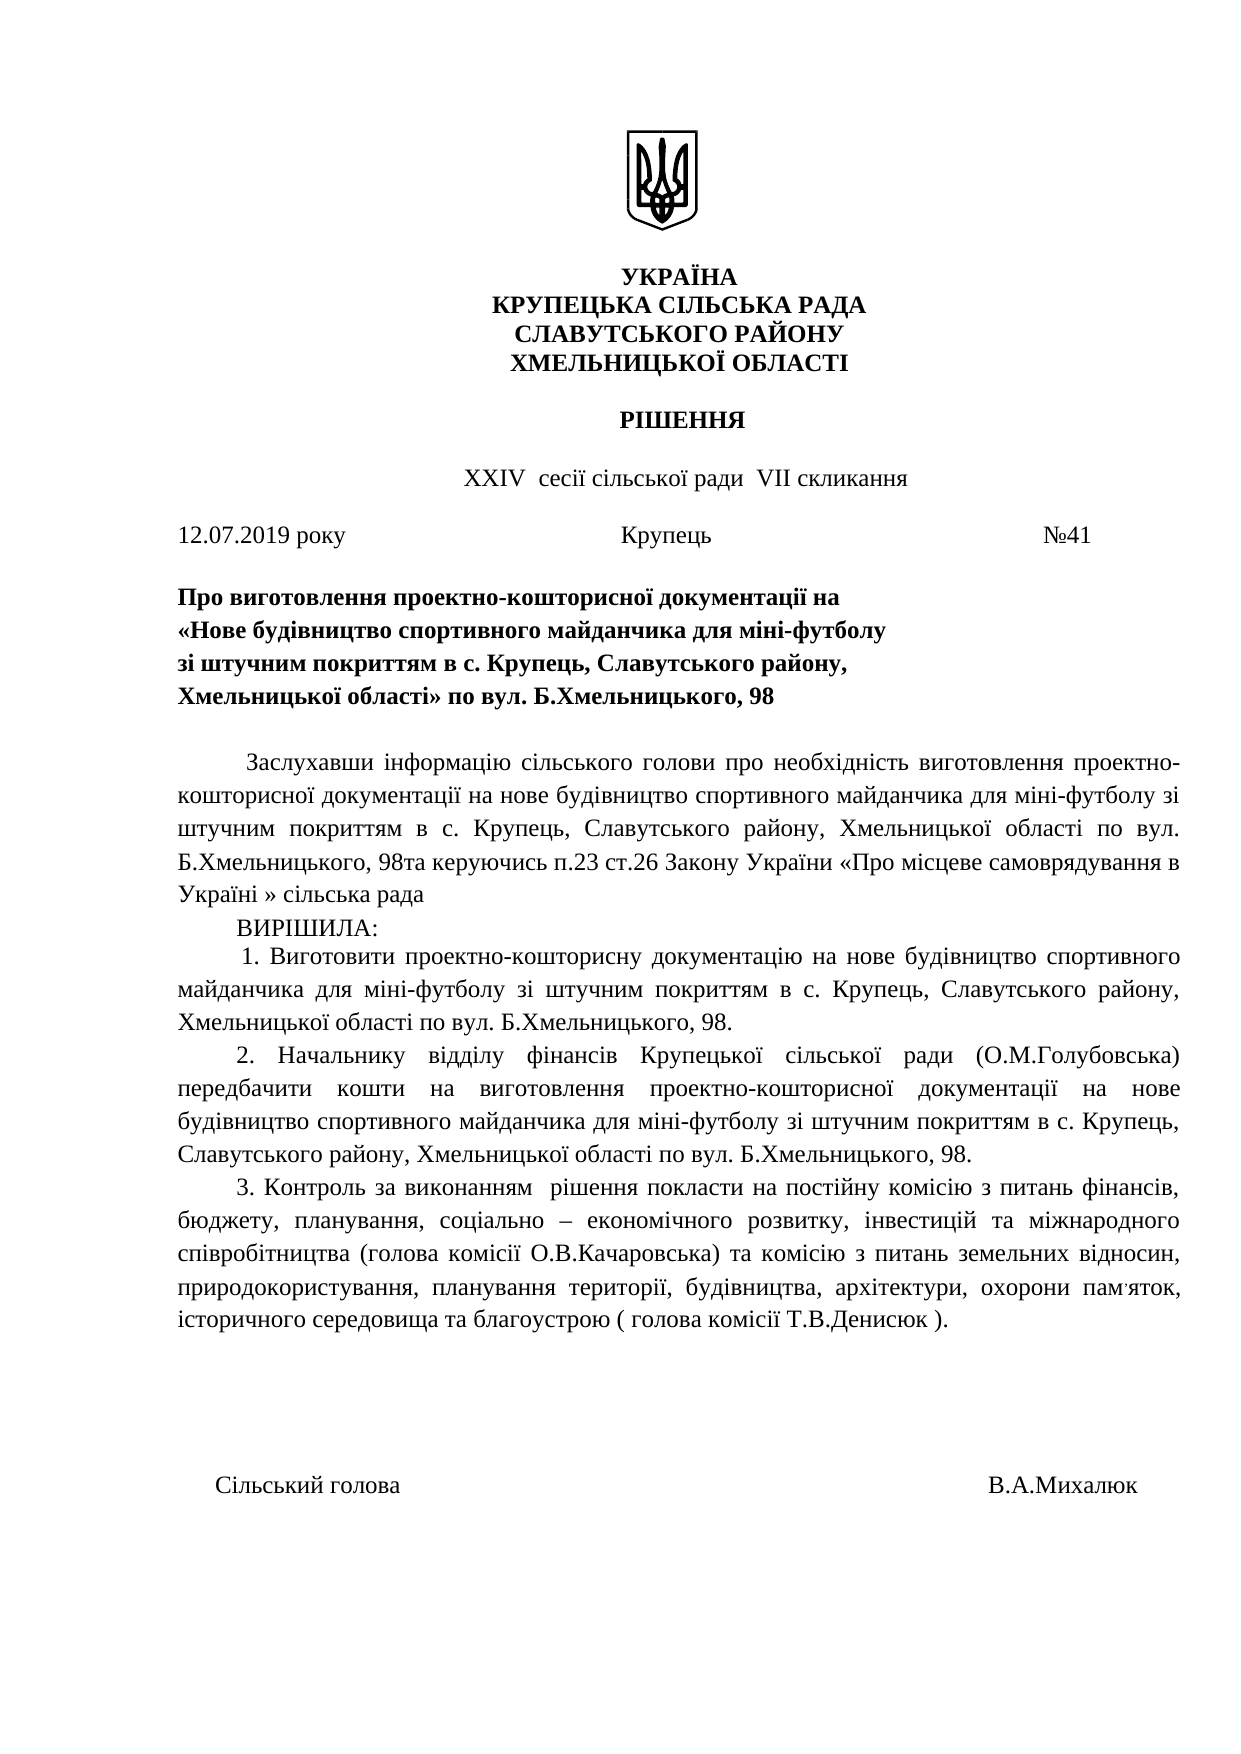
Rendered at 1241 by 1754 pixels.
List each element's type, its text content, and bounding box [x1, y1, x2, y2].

text Про виготовлення проектно-кошторисної документації на [177, 582, 1181, 611]
text Сільський голова В.А.Михалюк [215, 1470, 1181, 1498]
text ВИРІШИЛА: [177, 913, 1181, 941]
text 2. Начальнику відділу фінансів Крупецької сільської ради (О.М.Голубовська) передбачити кошти на виготовлення проектно-кошторисної документації на нове будівництво спортивного майданчика для міні-футболу зі штучним покриттям в с. Крупець, Славутського району, Хмельницької області по вул. Б.Хмельницького, 98. [177, 1040, 1181, 1168]
text Заслухавши інформацію сільського голови про необхідність виготовлення проектно-кошторисної документації на нове будівництво спортивного майданчика для міні-футболу зі штучним покриттям в с. Крупець, Славутського району, Хмельницької області по вул. Б.Хмельницького, 98та керуючись п.23 ст.26 Закону України «Про місцеве самоврядування в Україні » сільська рада [177, 747, 1181, 908]
text ХМЕЛЬНИЦЬКОЇ ОБЛАСТІ [177, 348, 1181, 377]
text СЛАВУТСЬКОГО РАЙОНУ [177, 319, 1181, 348]
text УКРАЇНА [177, 262, 1181, 291]
text ХХІV сесії сільської ради VІІ скликання [177, 463, 1181, 492]
text 3. Контроль за виконанням рішення покласти на постійну комісію з питань фінансів, бюджету, планування, соціально – економічного розвитку, інвестицій та міжнародного співробітництва (голова комісії О.В.Качаровська) та комісію з питань земельних відносин, природокористування, планування території, будівництва, архітектури, охорони пам,яток, історичного середовища та благоустрою ( голова комісії Т.В.Денисюк ). [177, 1172, 1181, 1333]
text зі штучним покриттям в с. Крупець, Славутського району, [177, 648, 1181, 677]
text 12.07.2019 року Крупець №41 [177, 521, 1181, 549]
text РІШЕННЯ [177, 406, 1181, 434]
text 1. Виготовити проектно-кошторисну документацію на нове будівництво спортивного майданчика для міні-футболу зі штучним покриттям в с. Крупець, Славутського району, Хмельницької області по вул. Б.Хмельницького, 98. [177, 941, 1181, 1036]
text «Нове будівництво спортивного майданчика для міні-футболу [177, 615, 1181, 644]
text Хмельницької області» по вул. Б.Хмельницького, 98 [177, 681, 1181, 710]
text КРУПЕЦЬКА СІЛЬСЬКА РАДА [177, 291, 1181, 319]
